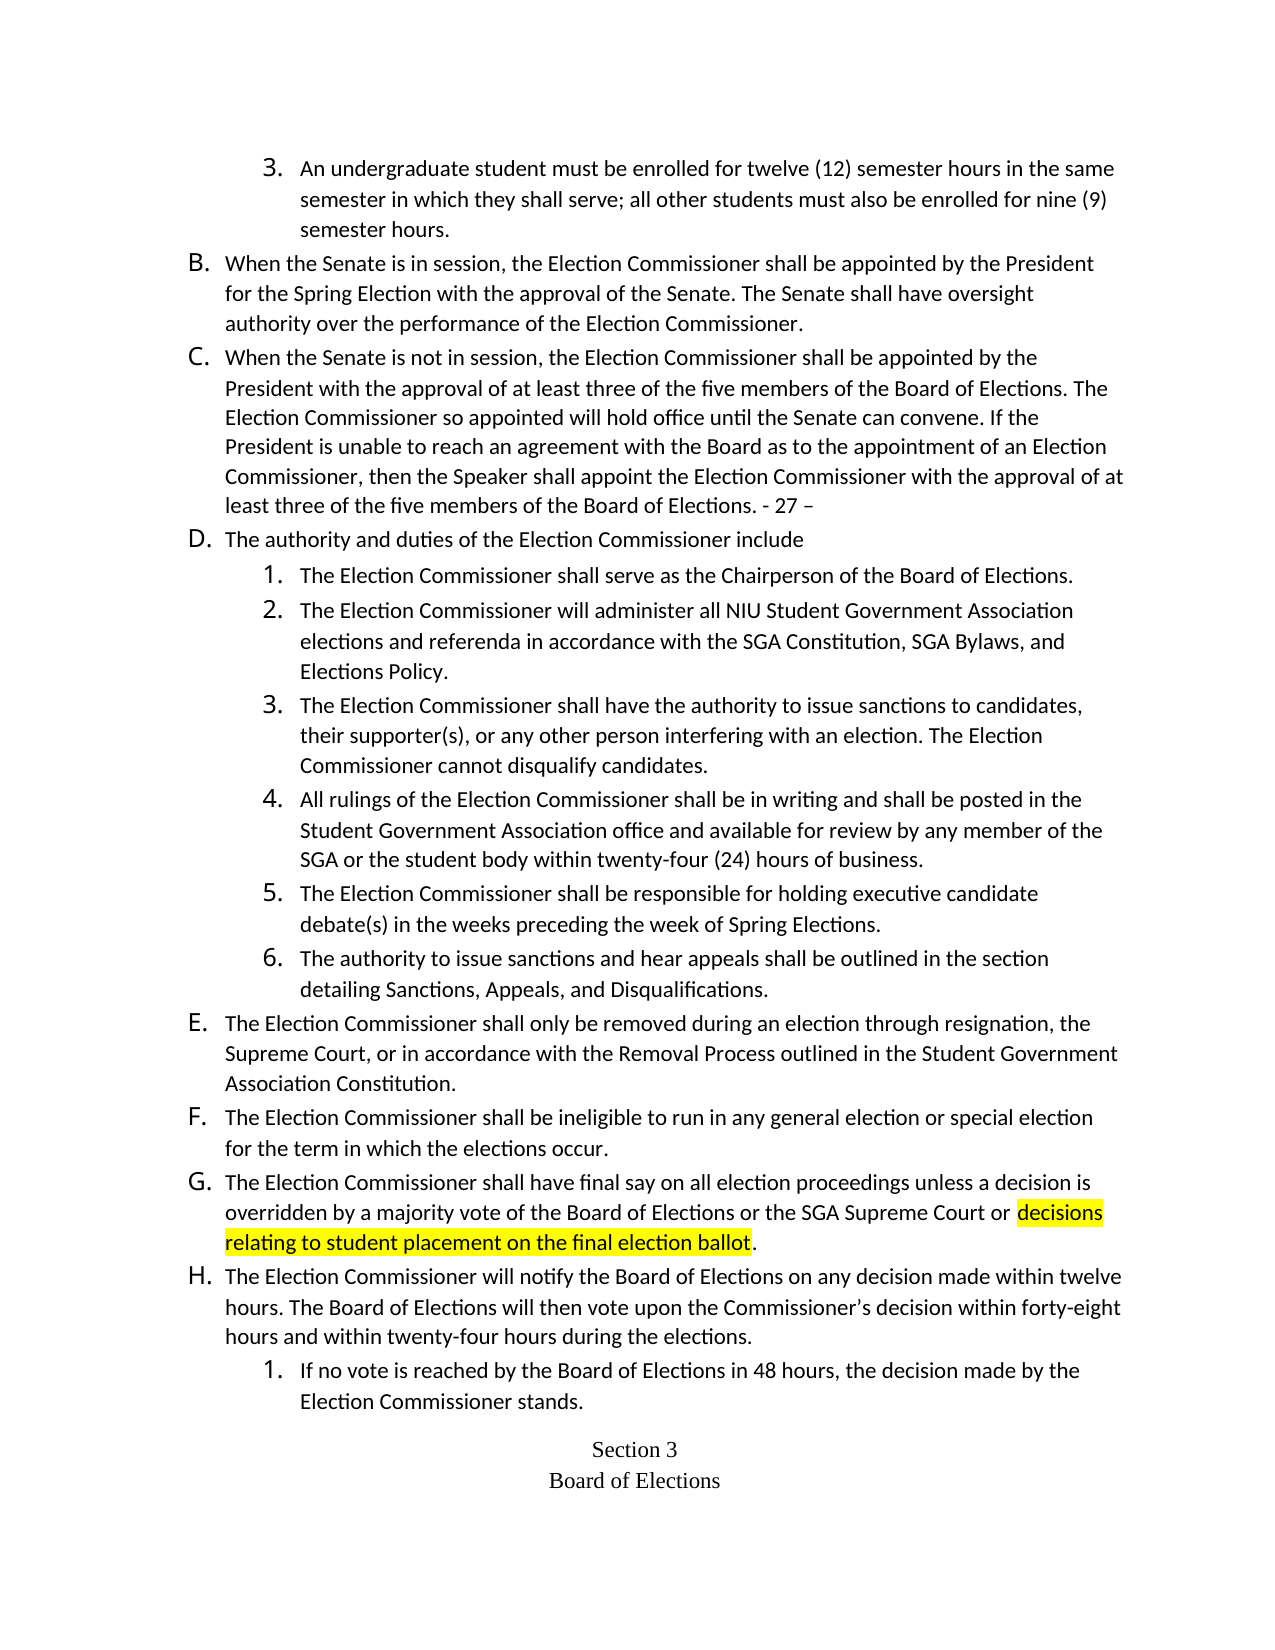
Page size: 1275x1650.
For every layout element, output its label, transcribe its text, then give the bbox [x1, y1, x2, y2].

text Board of Elections [150, 1464, 1125, 1495]
list The Election Commissioner will notify the Board of Elections on any decision made within twelve hours. The Board of Elections will then vote upon the Commissioner’s decision within forty-eight hours and within twenty-four hours during the elections. [187, 1257, 1125, 1350]
list The Election Commissioner will administer all NIU Student Government Association elections and referenda in accordance with the SGA Constitution, SGA Bylaws, and Elections Policy. [262, 592, 1125, 685]
list The Election Commissioner shall be responsible for holding executive candidate debate(s) in the weeks preceding the week of Spring Elections. [262, 874, 1125, 938]
list The Election Commissioner shall be ineligible to run in any general election or special election for the term in which the elections occur. [187, 1098, 1125, 1162]
list When the Senate is in session, the Election Commissioner shall be appointed by the President for the Spring Election with the approval of the Senate. The Senate shall have oversight authority over the performance of the Election Commissioner. [187, 244, 1125, 337]
list The Election Commissioner shall have the authority to issue sanctions to candidates, their supporter(s), or any other person interfering with an election. The Election Commissioner cannot disqualify candidates. [262, 686, 1125, 779]
list The Election Commissioner shall only be removed during an election through resignation, the Supreme Court, or in accordance with the Removal Process outlined in the Student Government Association Constitution. [187, 1004, 1125, 1097]
list The Election Commissioner shall serve as the Chairperson of the Board of Elections. [262, 556, 1125, 590]
list An undergraduate student must be enrolled for twelve (12) semester hours in the same semester in which they shall serve; all other students must also be enrolled for nine (9) semester hours. [262, 150, 1125, 243]
list All rulings of the Election Commissioner shall be in writing and shall be posted in the Student Government Association office and available for review by any member of the SGA or the student body within twenty-four (24) hours of business. [262, 780, 1125, 873]
text Section 3 [150, 1433, 1125, 1464]
list If no vote is reached by the Board of Elections in 48 hours, the decision made by the Election Commissioner stands. [262, 1351, 1125, 1415]
list The authority to issue sanctions and hear appeals shall be outlined in the section detailing Sanctions, Appeals, and Disqualifications. [262, 939, 1125, 1003]
list When the Senate is not in session, the Election Commissioner shall be appointed by the President with the approval of at least three of the five members of the Board of Elections. The Election Commissioner so appointed will hold office until the Senate can convene. If the President is unable to reach an agreement with the Board as to the appointment of an Election Commissioner, then the Speaker shall appoint the Election Commissioner with the approval of at least three of the five members of the Board of Elections. - 27 – [187, 338, 1125, 519]
list The authority and duties of the Election Commissioner include [187, 521, 1125, 555]
list The Election Commissioner shall have final say on all election proceedings unless a decision is overridden by a majority vote of the Board of Elections or the SGA Supreme Court or decisions relating to student placement on the final election ballot. [187, 1163, 1125, 1256]
